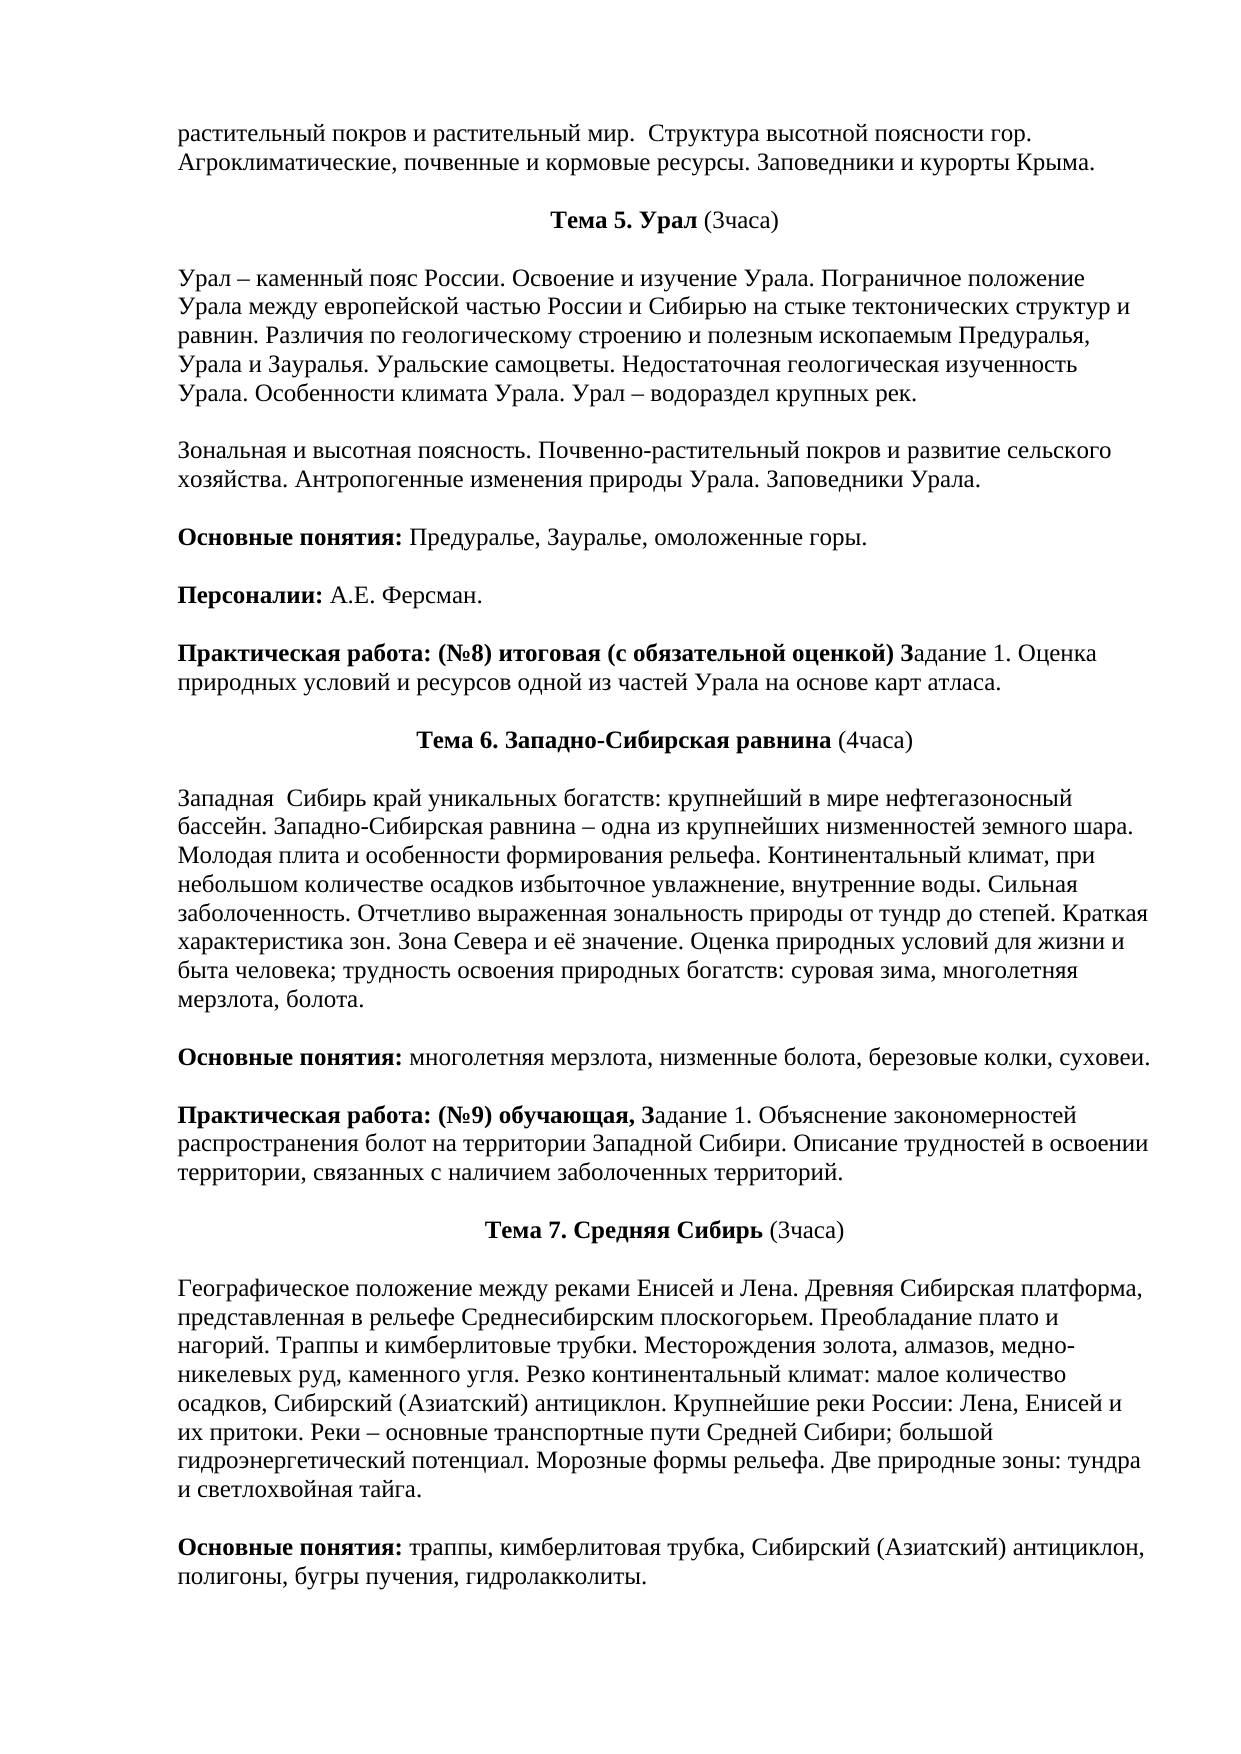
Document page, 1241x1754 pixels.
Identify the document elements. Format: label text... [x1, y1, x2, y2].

text Тема 5. Урал (3часа) [177, 205, 1152, 233]
text Географическое положение между реками Енисей и Лена. Древняя Сибирская платформа, представленная в рельефе Среднесибирским плоскогорьем. Преобладание плато и нагорий. Траппы и кимберлитовые трубки. Месторождения золота, алмазов, медно-никелевых руд, каменного угля. Резко континентальный климат: малое количество осадков, Сибирский (Азиатский) антициклон. Крупнейшие реки России: Лена, Енисей и их притоки. Реки – основные транспортные пути Средней Сибири; большой гидроэнергетический потенциал. Морозные формы рельефа. Две природные зоны: тундра и светлохвойная тайга. [177, 1273, 1152, 1503]
text Основные понятия: Предуралье, Зауралье, омоложенные горы. [177, 522, 1152, 551]
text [177, 118, 1152, 176]
text Основные понятия: многолетняя мерзлота, низменные болота, березовые колки, суховеи. [177, 1042, 1152, 1071]
text Основные понятия: траппы, кимберлитовая трубка, Сибирский (Азиатский) антициклон, полигоны, бугры пучения, гидролакколиты. [177, 1532, 1152, 1590]
text Зональная и высотная поясность. Почвенно-растительный покров и развитие сельского хозяйства. Антропогенные изменения природы Урала. Заповедники Урала. [177, 436, 1152, 493]
text Урал – каменный пояс России. Освоение и изучение Урала. Пограничное положение Урала между европейской частью России и Сибирью на стыке тектонических структур и равнин. Различия по геологическому строению и полезным ископаемым Предуралья, Урала и Зауралья. Уральские самоцветы. Недостаточная геологическая изученность Урала. Особенности климата Урала. Урал – водораздел крупных рек. [177, 263, 1152, 406]
text Практическая работа: (№8) итоговая (с обязательной оценкой) Задание 1. Оценка природных условий и ресурсов одной из частей Урала на основе карт атласа. [177, 638, 1152, 696]
text Тема 7. Средняя Сибирь (3часа) [177, 1215, 1152, 1244]
text Практическая работа: (№9) обучающая, Задание 1. Объяснение закономерностей распространения болот на территории Западной Сибири. Описание трудностей в освоении территории, связанных с наличием заболоченных территорий. [177, 1100, 1152, 1186]
text Западная Сибирь край уникальных богатств: крупнейший в мире нефтегазоносный бассейн. Западно-Сибирская равнина – одна из крупнейших низменностей земного шара. Молодая плита и особенности формирования рельефа. Континентальный климат, при небольшом количестве осадков избыточное увлажнение, внутренние воды. Сильная заболоченность. Отчетливо выраженная зональность природы от тундр до степей. Краткая характеристика зон. Зона Севера и её значение. Оценка природных условий для жизни и быта человека; трудность освоения природных богатств: суровая зима, многолетняя мерзлота, болота. [177, 783, 1152, 1013]
text Тема 6. Западно-Сибирская равнина (4часа) [177, 725, 1152, 753]
text Персоналии: А.Е. Ферсман. [177, 580, 1152, 609]
